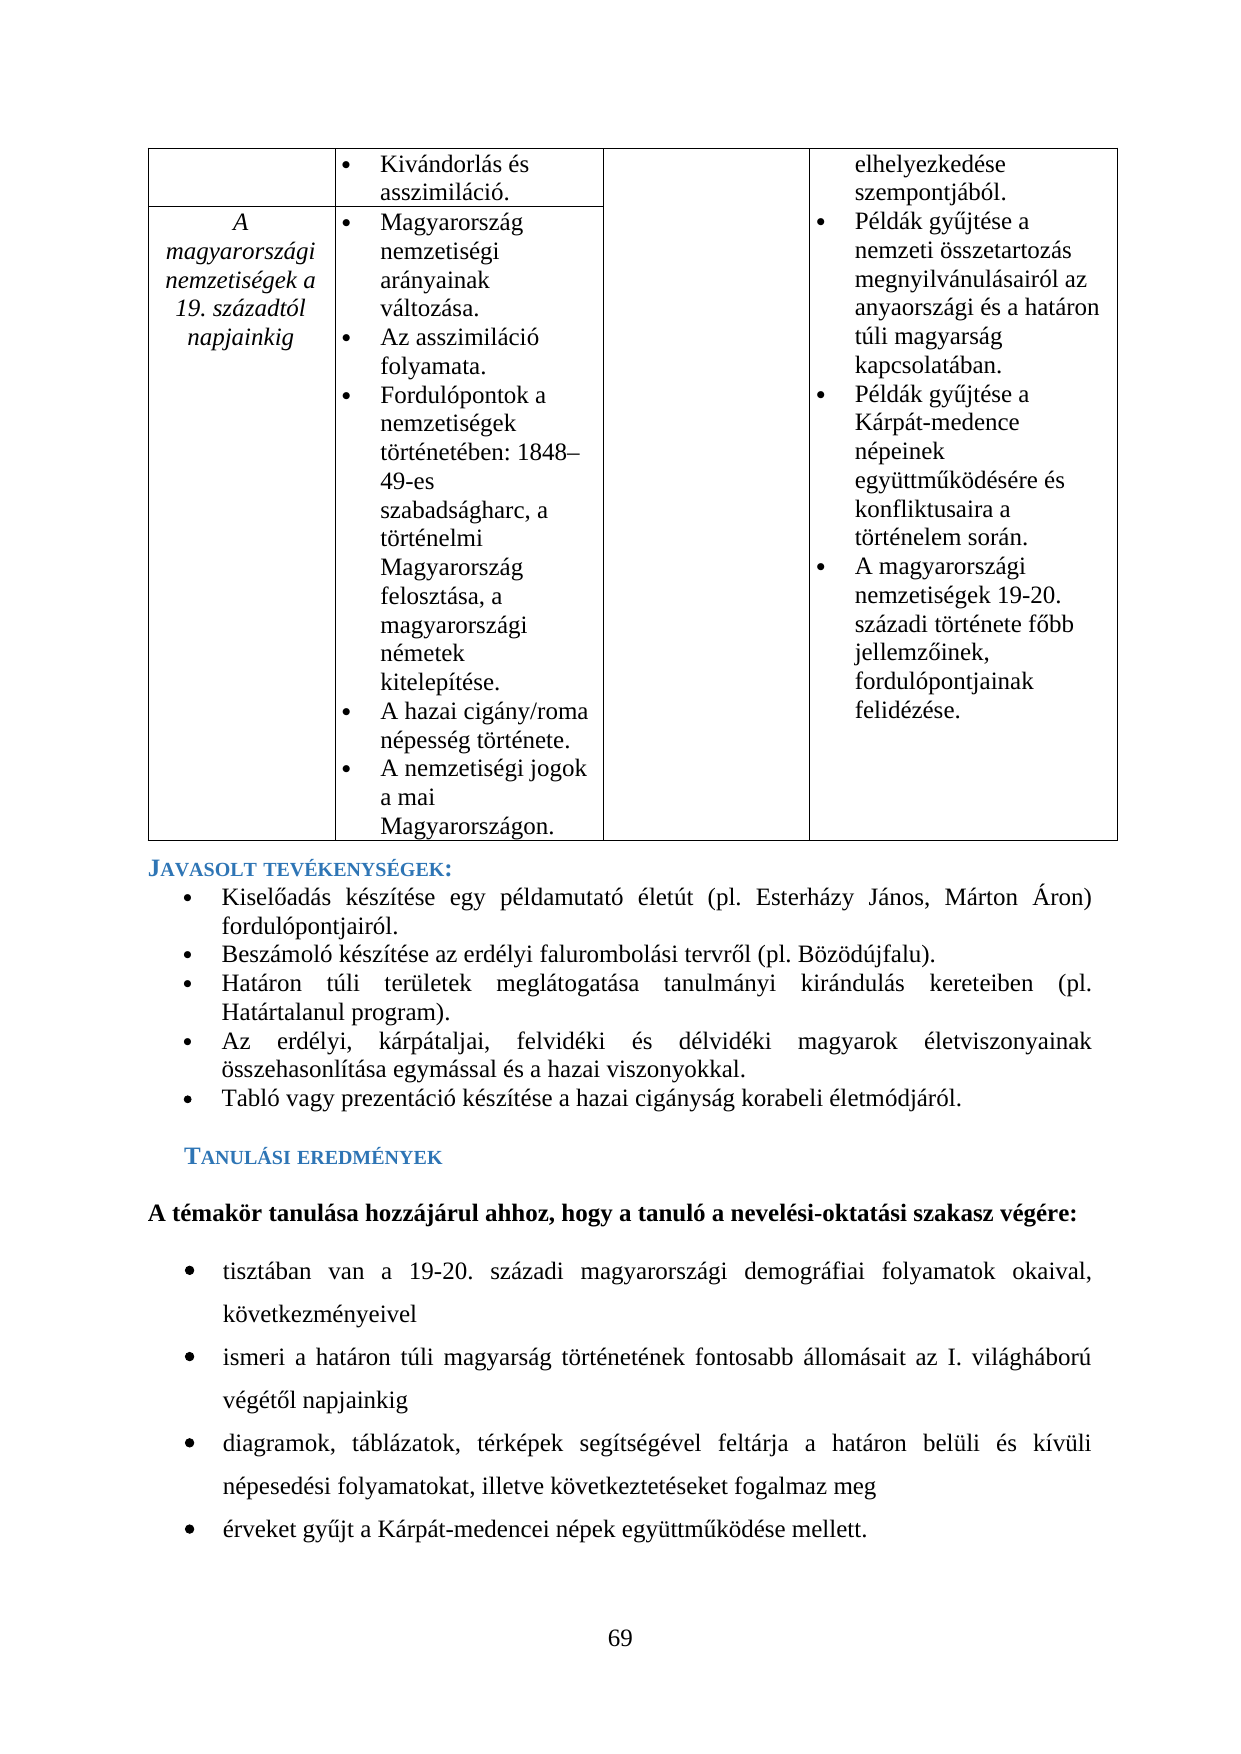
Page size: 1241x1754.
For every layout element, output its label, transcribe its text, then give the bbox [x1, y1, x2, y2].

table_cell A magyarországi nemzetiségek a 19. századtól napjainkig [149, 207, 335, 840]
list Az erdélyi, kárpátaljai, felvidéki és délvidéki magyarok életviszonyainak összehasonlítása egymással és a hazai viszonyokkal. [184, 1026, 1093, 1083]
text Javasolt tevékenységek: [148, 853, 1093, 882]
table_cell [810, 149, 1117, 840]
list érveket gyűjt a Kárpát-medencei népek együttműködése mellett. [185, 1514, 1093, 1543]
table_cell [336, 149, 603, 206]
list Tabló vagy prezentáció készítése a hazai cigányság korabeli életmódjáról. [184, 1083, 1093, 1112]
list Határon túli területek meglátogatása tanulmányi kirándulás kereteiben (pl. Határtalanul program). [184, 968, 1093, 1026]
list tisztában van a 19-20. századi magyarországi demográfiai folyamatok okaival, következményeivel [185, 1256, 1093, 1328]
text Tanulási eredmények [184, 1141, 1093, 1169]
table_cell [149, 149, 335, 206]
list Beszámoló készítése az erdélyi falurombolási tervről (pl. Bözödújfalu). [184, 939, 1093, 968]
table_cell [604, 149, 809, 840]
list diagramok, táblázatok, térképek segítségével feltárja a határon belüli és kívüli népesedési folyamatokat, illetve következtetéseket fogalmaz meg [185, 1428, 1093, 1500]
text A témakör tanulása hozzájárul ahhoz, hogy a tanuló a nevelési-oktatási szakasz végére: [148, 1198, 1093, 1227]
list ismeri a határon túli magyarság történetének fontosabb állomásait az I. világháború végétől napjainkig [185, 1342, 1093, 1414]
table_cell Magyarország nemzetiségi arányainak változása. Az asszimiláció folyamata. Fordulópontok a nemzetiségek történetében: 1848–49-es szabadságharc, a történelmi Magyarország felosztása, a magyarországi németek kitelepítése. A hazai cigány/roma népesség története. A nemzetiségi jogok a mai Magyarországon. [336, 207, 603, 840]
list Kiselőadás készítése egy példamutató életút (pl. Esterházy János, Márton Áron) fordulópontjairól. [184, 882, 1093, 939]
